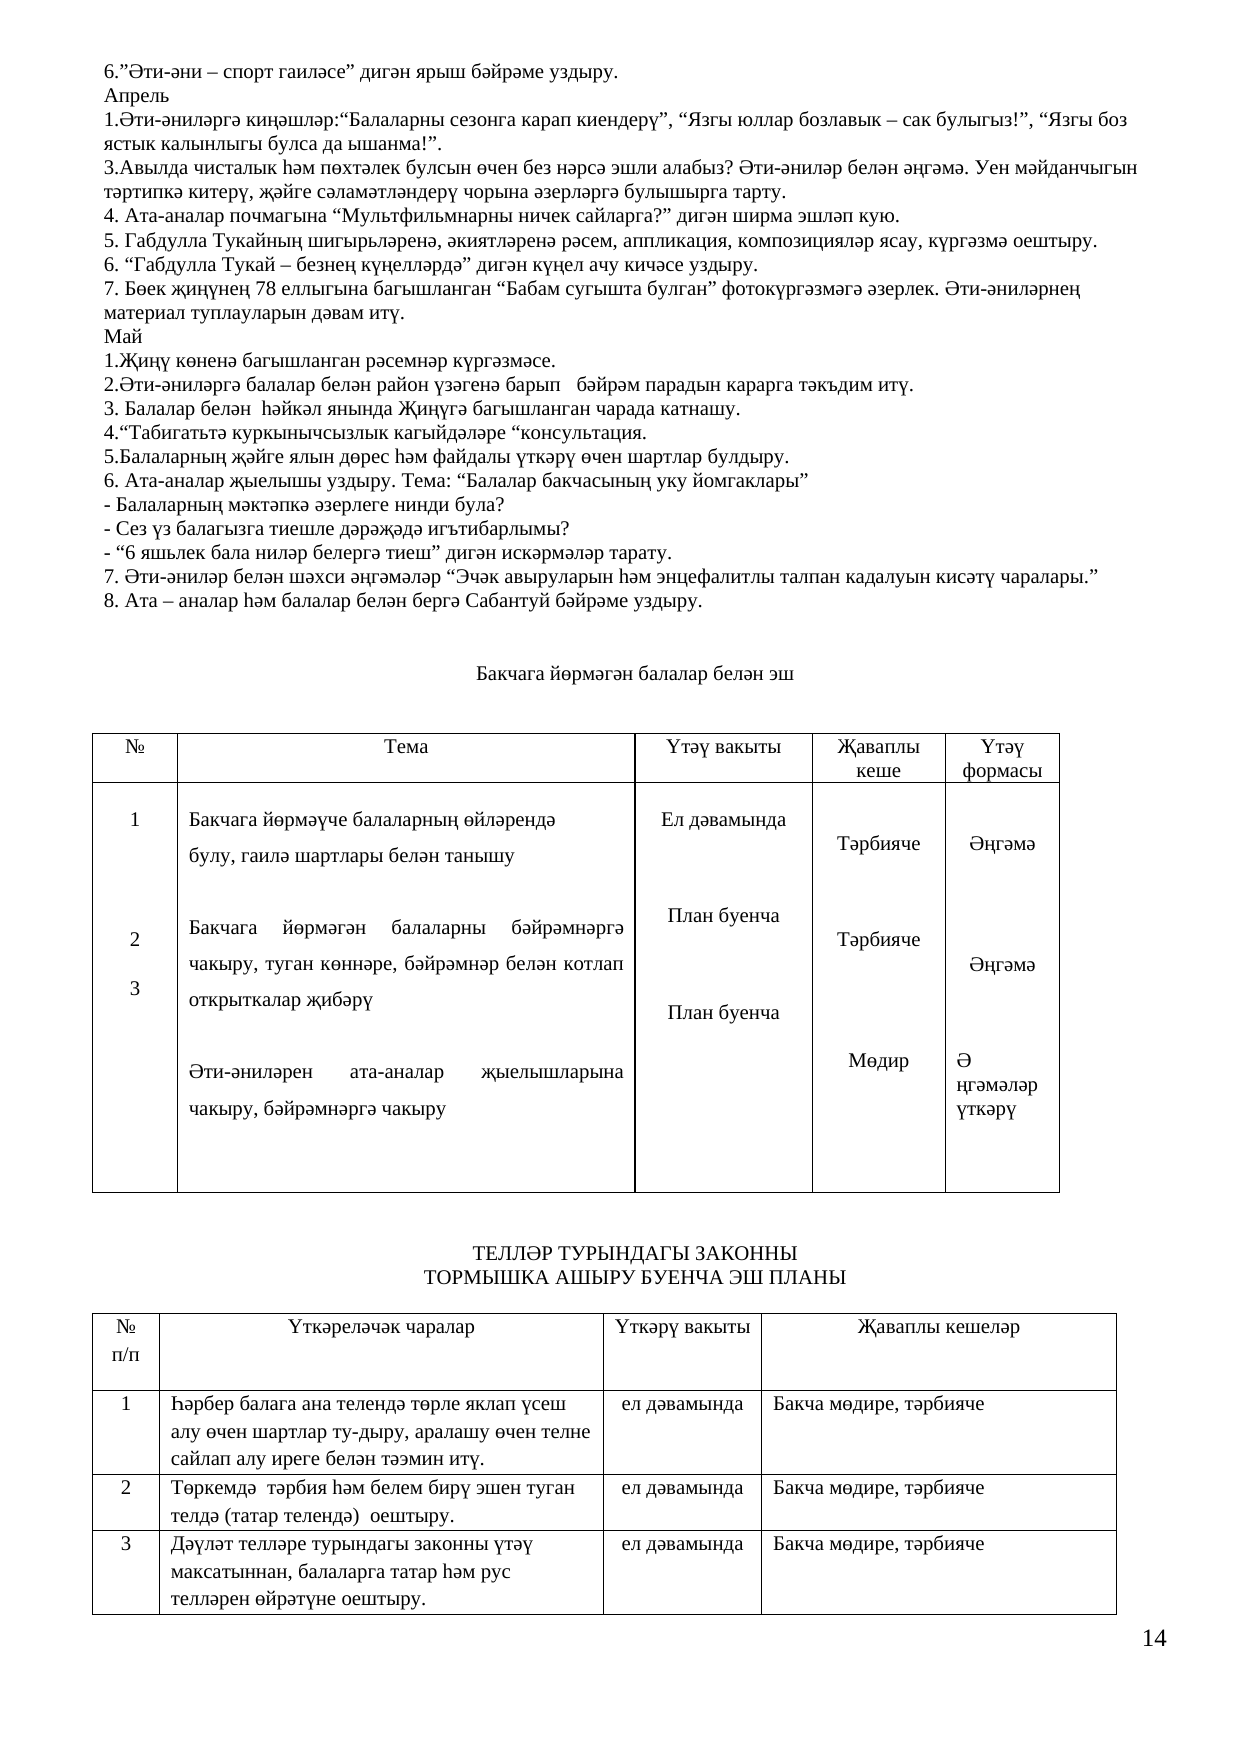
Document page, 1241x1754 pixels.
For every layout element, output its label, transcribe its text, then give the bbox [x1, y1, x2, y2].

table_cell 2 [93, 1475, 159, 1530]
table_cell Әңгәмә Әңгәмә Әңгәмәләр үткәрү [946, 783, 1059, 1192]
subtitle Бакчага йөрмәгән балалар белән эш [103, 661, 1167, 685]
text 2.Әти-әниләргә балалар белән район үзәгенә барып бәйрәм парадын карарга тәкъдим итү. [103, 372, 1167, 396]
table_header Тема [178, 734, 634, 782]
table_cell ел дәвамында [604, 1475, 761, 1530]
table_cell Бакча мөдире, тәрбияче [762, 1475, 1116, 1530]
table_cell Дәүләт телләре турындагы законны үтәү максатыннан, балаларга татар һәм рус телләрен өйрәтүне оештыру. [160, 1531, 603, 1614]
table_cell 3 [93, 1531, 159, 1614]
text - Балаларның мәктәпкә әзерлеге нинди була? [103, 492, 1167, 516]
table_cell Бакчага йөрмәүче балаларның өйләрендә булу, гаилә шартлары белән танышу Бакчага йөрмәгән балаларны бәйрәмнәргә чакыру, туган көннәре, бәйрәмнәр белән котлап открыткалар җибәрү Әти-әниләрен ата-аналар җыелышларына чакыру, бәйрәмнәргә чакыру [178, 783, 634, 1192]
text Апрель [103, 83, 1167, 107]
text - “6 яшьлек бала ниләр белергә тиеш” дигән искәрмәләр тарату. [103, 540, 1167, 564]
text 7. Әти-әниләр белән шәхси әңгәмәләр “Эчәк авыруларын һәм энцефалитлы талпан кадалуын кисәтү чаралары.” [103, 564, 1167, 588]
table_cell 1 [93, 1391, 159, 1474]
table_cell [762, 1531, 1116, 1614]
table_header № [93, 734, 177, 782]
text 6. Ата-аналар җыелышы уздыру. Тема: “Балалар бакчасының уку йомгаклары” [103, 468, 1167, 492]
text ТОРМЫШКА АШЫРУ БУЕНЧА ЭШ ПЛАНЫ [103, 1265, 1167, 1289]
text 5. Габдулла Тукайның шигырьләренә, әкиятләренә рәсем, аппликация, композицияләр ясау, күргәзмә оештыру. [103, 227, 1167, 252]
text 6. “Габдулла Тукай – безнең күңелләрдә” дигән күңел ачу кичәсе уздыру. [103, 252, 1167, 276]
table_cell ел дәвамында [604, 1391, 761, 1474]
text 1.Җиңү көненә багышланган рәсемнәр күргәзмәсе. [103, 348, 1167, 372]
text 7. Бөек җиңүнең 78 еллыгына багышланган “Бабам сугышта булган” фотокүргәзмәгә әзерлек. Әти-әниләрнең материал туплауларын дәвам итү. [103, 276, 1167, 324]
table_cell Бакча мөдире, тәрбияче [762, 1391, 1116, 1474]
table_cell Төркемдә тәрбия һәм белем бирү эшен туган телдә (татар телендә) оештыру. [160, 1475, 603, 1530]
text 4.“Табигатьтә куркынычсызлык кагыйдәләре “консультация. [103, 420, 1167, 444]
table_header Җаваплы кешеләр [762, 1314, 1116, 1390]
table_header Үткәрү вакыты [604, 1314, 761, 1390]
text 1.Әти-әниләргә киңәшләр:“Балаларны сезонга карап киендерү”, “Язгы юллар бозлавык – сак булыгыз!”, “Язгы боз ястык калынлыгы булса да ышанма!”. [103, 107, 1167, 155]
table_cell Ел дәвамында План буенча План буенча [636, 783, 812, 1192]
table_header Үтәү формасы [946, 734, 1059, 782]
table_header № п/п [93, 1314, 159, 1390]
table_header Җаваплы кеше [813, 734, 945, 782]
text ТЕЛЛӘР ТУРЫНДАГЫ ЗАКОННЫ [103, 1241, 1167, 1265]
table_header Үтәү вакыты [636, 734, 812, 782]
text Май [103, 324, 1167, 348]
table_cell Тәрбияче Тәрбияче Мөдир [813, 783, 945, 1192]
table_header Үткәреләчәк чаралар [160, 1314, 603, 1390]
text - Сез үз балагызга тиешле дәрәҗәдә игътибарлымы? [103, 516, 1167, 540]
table_cell Һәрбер балага ана телендә төрле яклап үсеш алу өчен шартлар ту-дыру, аралашу өчен телне сайлап алу иреге белән тәэмин итү. [160, 1391, 603, 1474]
text 5.Балаларның җәйге ялын дөрес һәм файдалы үткәрү өчен шартлар булдыру. [103, 444, 1167, 468]
text 3. Балалар белән һәйкәл янында Җиңүгә багышланган чарада катнашу. [103, 396, 1167, 420]
text 6.”Әти-әни – спорт гаиләсе” дигән ярыш бәйрәме уздыру. [103, 59, 1167, 83]
table_cell ел дәвамында [604, 1531, 761, 1614]
table_cell 1 2 3 [93, 783, 177, 1192]
text 8. Ата – аналар һәм балалар белән бергә Сабантуй бәйрәме уздыру. [103, 588, 1167, 612]
text 3.Авылда чисталык һәм пөхтәлек булсын өчен без нәрсә эшли алабыз? Әти-әниләр белән әңгәмә. Уен мәйданчыгын тәртипкә китерү, җәйге сәламәтләндерү чорына әзерләргә булышырга тарту. [103, 155, 1167, 203]
text 4. Ата-аналар почмагына “Мультфильмнарны ничек сайларга?” дигән ширма эшләп кую. [103, 203, 1167, 227]
